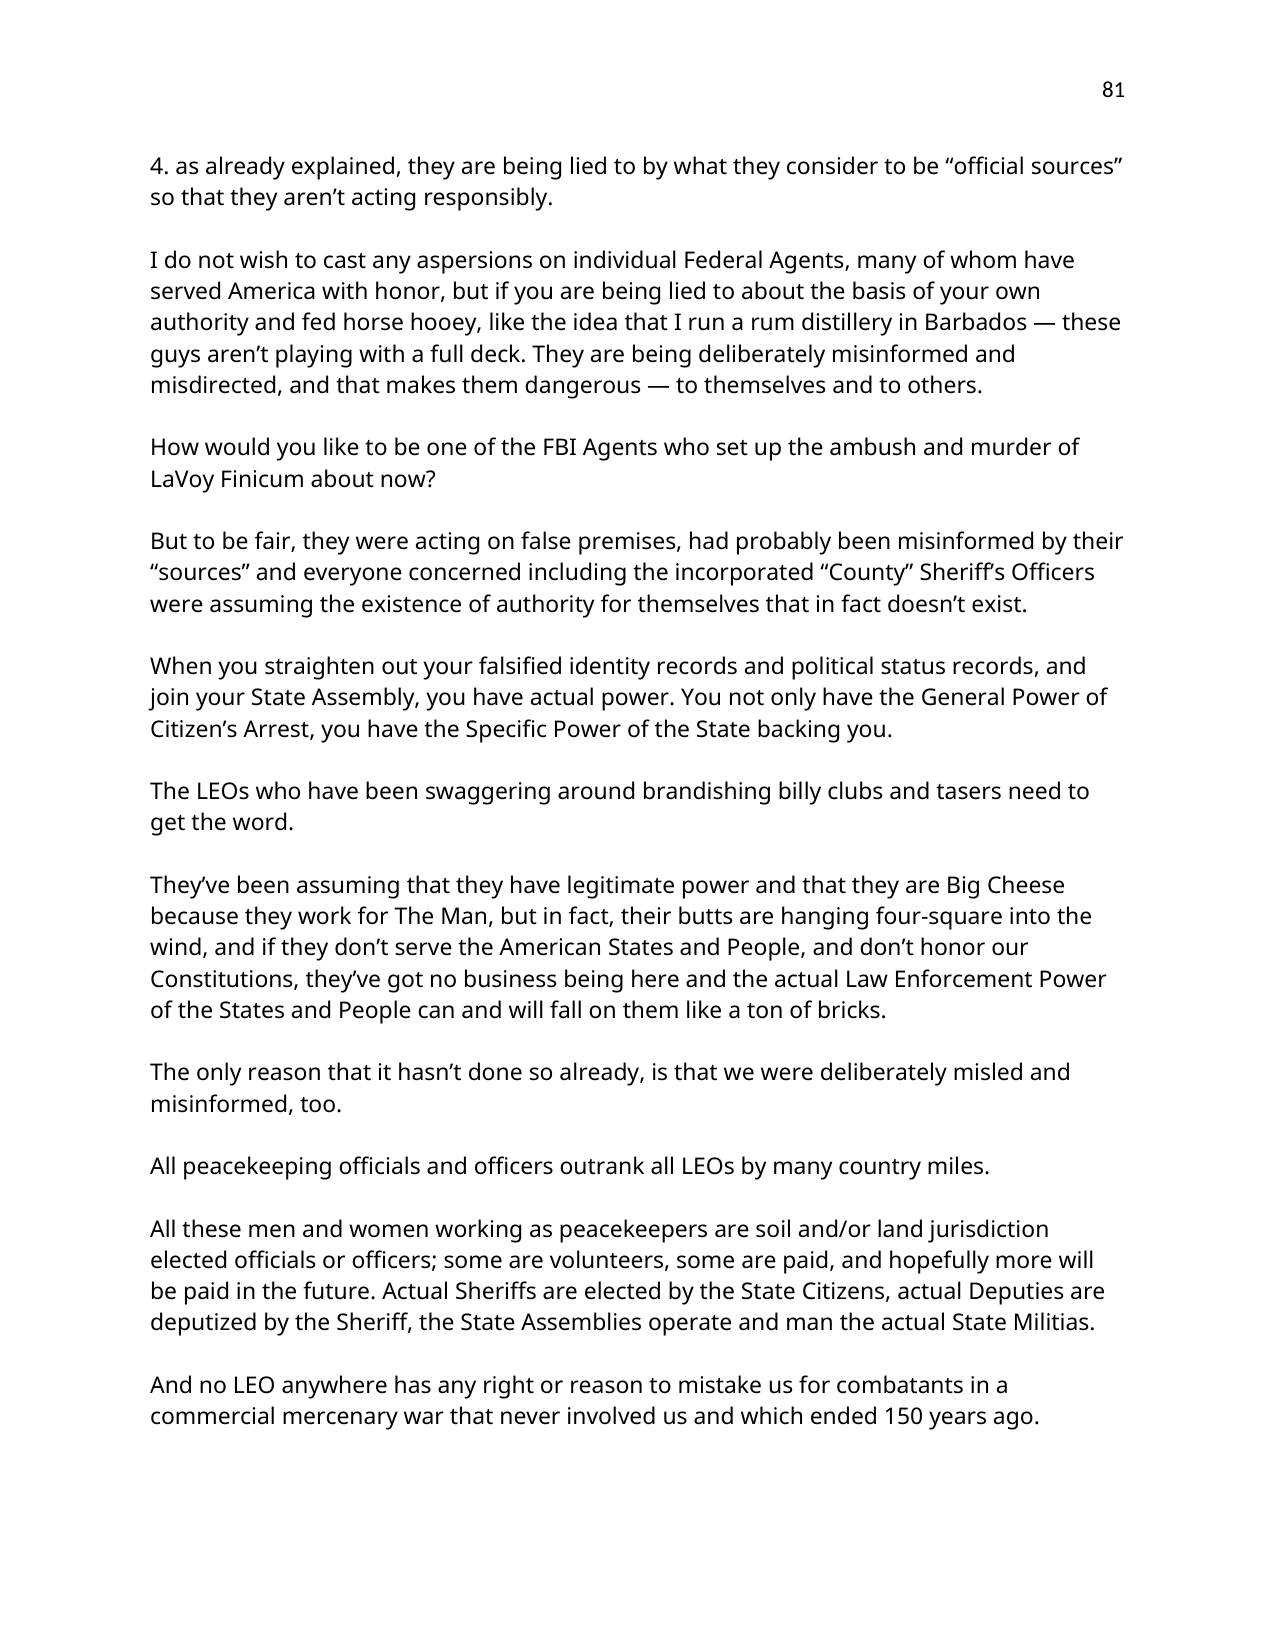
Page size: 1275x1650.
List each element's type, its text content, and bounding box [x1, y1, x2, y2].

text When you straighten out your falsified identity records and political status records, and join your State Assembly, you have actual power. You not only have the General Power of Citizen’s Arrest, you have the Specific Power of the State backing you. [150, 650, 1125, 744]
text And no LEO anywhere has any right or reason to mistake us for combatants in a commercial mercenary war that never involved us and which ended 150 years ago. [150, 1369, 1125, 1431]
text I do not wish to cast any aspersions on individual Federal Agents, many of whom have served America with honor, but if you are being lied to about the basis of your own authority and fed horse hooey, like the idea that I run a rum distillery in Barbados — these guys aren’t playing with a full deck. They are being deliberately misinformed and misdirected, and that makes them dangerous — to themselves and to others. [150, 244, 1125, 400]
text The only reason that it hasn’t done so already, is that we were deliberately misled and misinformed, too. [150, 1056, 1125, 1119]
text But to be fair, they were acting on false premises, had probably been misinformed by their “sources” and everyone concerned including the incorporated “County” Sheriff’s Officers were assuming the existence of authority for themselves that in fact doesn’t exist. [150, 525, 1125, 619]
text All these men and women working as peacekeepers are soil and/or land jurisdiction elected officials or officers; some are volunteers, some are paid, and hopefully more will be paid in the future. Actual Sheriffs are elected by the State Citizens, actual Deputies are deputized by the Sheriff, the State Assemblies operate and man the actual State Militias. [150, 1212, 1125, 1337]
text 4. as already explained, they are being lied to by what they consider to be “official sources” so that they aren’t acting responsibly. [150, 150, 1125, 212]
text The LEOs who have been swaggering around brandishing billy clubs and tasers need to get the word. [150, 775, 1125, 837]
text All peacekeeping officials and officers outrank all LEOs by many country miles. [150, 1150, 1125, 1181]
text They’ve been assuming that they have legitimate power and that they are Big Cheese because they work for The Man, but in fact, their butts are hanging four-square into the wind, and if they don’t serve the American States and People, and don’t honor our Constitutions, they’ve got no business being here and the actual Law Enforcement Power of the States and People can and will fall on them like a ton of bricks. [150, 869, 1125, 1025]
text How would you like to be one of the FBI Agents who set up the ambush and murder of LaVoy Finicum about now? [150, 431, 1125, 494]
